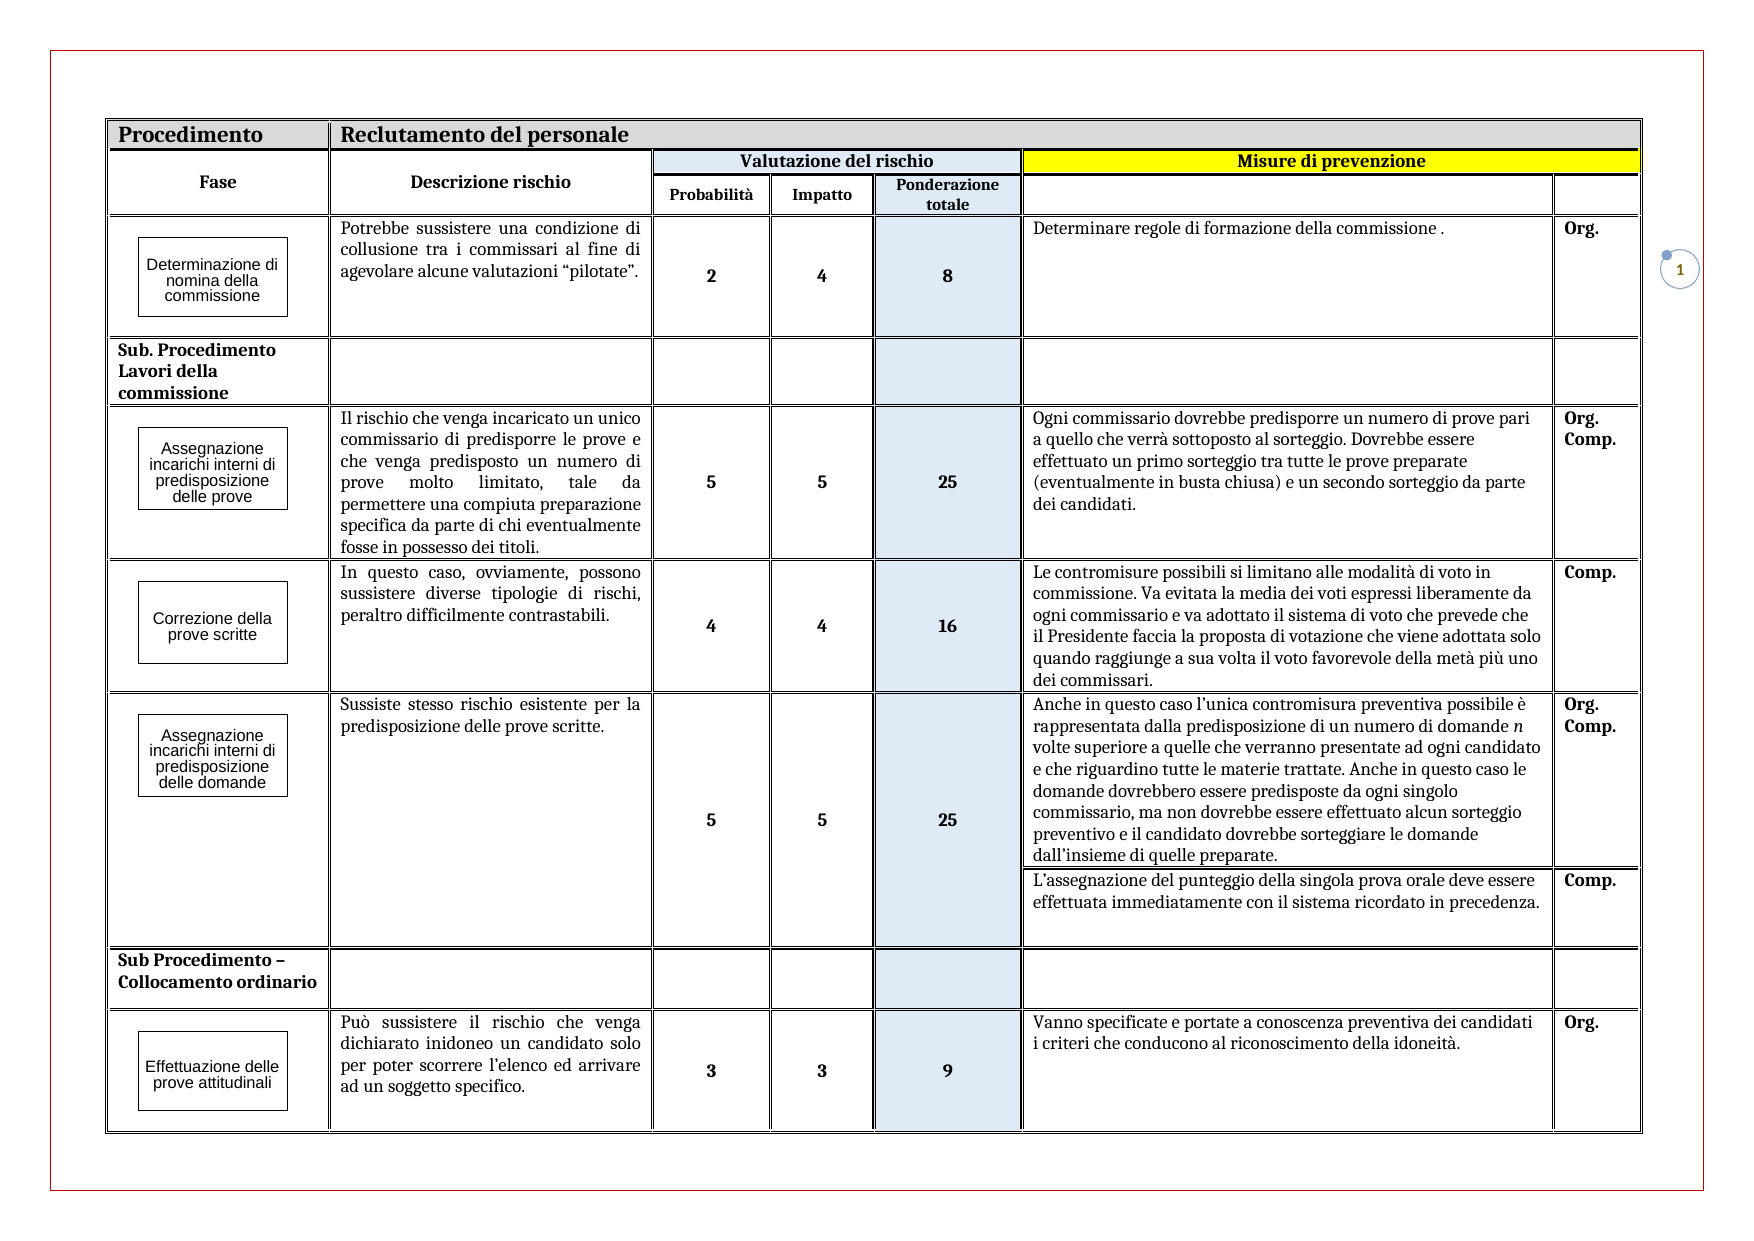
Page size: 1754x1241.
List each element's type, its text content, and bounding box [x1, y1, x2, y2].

table_cell Org. [1553, 1008, 1640, 1131]
table_cell Vanno specificate e portate a conoscenza preventiva dei candidati i criteri che conducono al riconoscimento della idoneità. [1022, 1011, 1553, 1131]
table_cell 4 [772, 561, 872, 691]
table_cell 2 [654, 217, 769, 336]
table_header Reclutamento del personale [329, 119, 1640, 148]
table_cell 5 [772, 407, 872, 558]
table_cell Misure di prevenzione [1024, 148, 1640, 172]
table_cell [1024, 950, 1552, 1008]
table_cell 4 [654, 561, 769, 691]
table_cell Fase [108, 148, 328, 214]
table_cell 5 [772, 694, 872, 946]
table_cell 16 [876, 561, 1020, 691]
table_cell Org. [1555, 214, 1640, 336]
table_cell [654, 339, 769, 404]
table_cell 25 [876, 407, 1020, 558]
table_cell 5 [654, 407, 769, 558]
table_cell [654, 950, 769, 1008]
table_cell 5 [654, 694, 769, 946]
table_cell [331, 339, 651, 404]
table_cell Probabilità [654, 176, 769, 214]
table_cell 25 [876, 694, 1020, 946]
table_cell 9 [874, 1011, 1022, 1131]
table_cell Ogni commissario dovrebbe predisporre un numero di prove pari a quello che verrà sottoposto al sorteggio. Dovrebbe essere effettuato un primo sorteggio tra tutte le prove preparate (eventualmente in busta chiusa) e un secondo sorteggio da parte dei candidati. [1024, 407, 1552, 558]
table_cell Org. Comp. [1555, 691, 1640, 866]
table_cell Le contromisure possibili si limitano alle modalità di voto in commissione. Va evitata la media dei voti espressi liberamente da ogni commissario e va adottato il sistema di voto che prevede che il Presidente faccia la proposta di votazione che viene adottata solo quando raggiunge a sua volta il voto favorevole della metà più uno dei commissari. [1024, 561, 1552, 691]
table_cell [1555, 336, 1640, 404]
table_cell 3 [652, 1008, 770, 1131]
table_cell Comp. [1555, 558, 1640, 691]
table_cell Anche in questo caso l’unica contromisura preventiva possibile è rappresentata dalla predisposizione di un numero di domande n volte superiore a quelle che verranno presentate ad ogni candidato e che riguardino tutte le materie trattate. Anche in questo caso le domande dovrebbero essere predisposte da ogni singolo commissario, ma non dovrebbe essere effettuato alcun sorteggio preventivo e il candidato dovrebbe sorteggiare le domande dall’insieme di quelle preparate. [1024, 694, 1552, 866]
table_cell Ponderazione totale [876, 176, 1020, 214]
table_header Procedimento [108, 121, 329, 148]
table_cell [108, 1008, 329, 1131]
table_cell 3 [770, 1008, 874, 1131]
table_cell [772, 339, 872, 404]
table_cell Sub. Procedimento Lavori della commissione [108, 336, 328, 404]
table_cell [108, 558, 328, 691]
table_cell [331, 950, 651, 1008]
table_cell [108, 404, 328, 558]
table_cell Potrebbe sussistere una condizione di collusione tra i commissari al fine di agevolare alcune valutazioni “pilotate”. [331, 217, 651, 336]
table_cell Sub Procedimento – Collocamento ordinario [107, 946, 329, 1008]
table_cell Impatto [772, 176, 872, 214]
table_cell L’assegnazione del punteggio della singola prova orale deve essere effettuata immediatamente con il sistema ricordato in precedenza. [1024, 870, 1552, 946]
table_cell [876, 950, 1020, 1008]
table_cell Comp. [1553, 866, 1642, 946]
table_cell Descrizione rischio [331, 151, 651, 214]
table_cell [876, 339, 1020, 404]
table_cell Org. Comp. [1555, 404, 1640, 558]
table_cell Valutazione del rischio [654, 151, 1020, 172]
table_cell Sussiste stesso rischio esistente per la predisposizione delle prove scritte. [331, 694, 651, 946]
table_cell Può sussistere il rischio che venga dichiarato inidoneo un candidato solo per poter scorrere l’elenco ed arrivare ad un soggetto specifico. [329, 1008, 652, 1131]
table_cell [1024, 176, 1552, 214]
table_cell [1555, 173, 1642, 214]
table_cell [108, 214, 328, 336]
table_cell Il rischio che venga incaricato un unico commissario di predisporre le prove e che venga predisposto un numero di prove molto limitato, tale da permettere una compiuta preparazione specifica da parte di chi eventualmente fosse in possesso dei titoli. [331, 407, 651, 558]
table_cell [108, 691, 328, 946]
table_cell [1553, 946, 1642, 1008]
table_cell [1024, 339, 1552, 404]
table_cell [772, 950, 872, 1008]
table_cell 8 [876, 217, 1020, 336]
table_cell Determinare regole di formazione della commissione . [1024, 217, 1552, 336]
table_cell In questo caso, ovviamente, possono sussistere diverse tipologie di rischi, peraltro difficilmente contrastabili. [331, 561, 651, 691]
table_cell 4 [772, 217, 872, 336]
